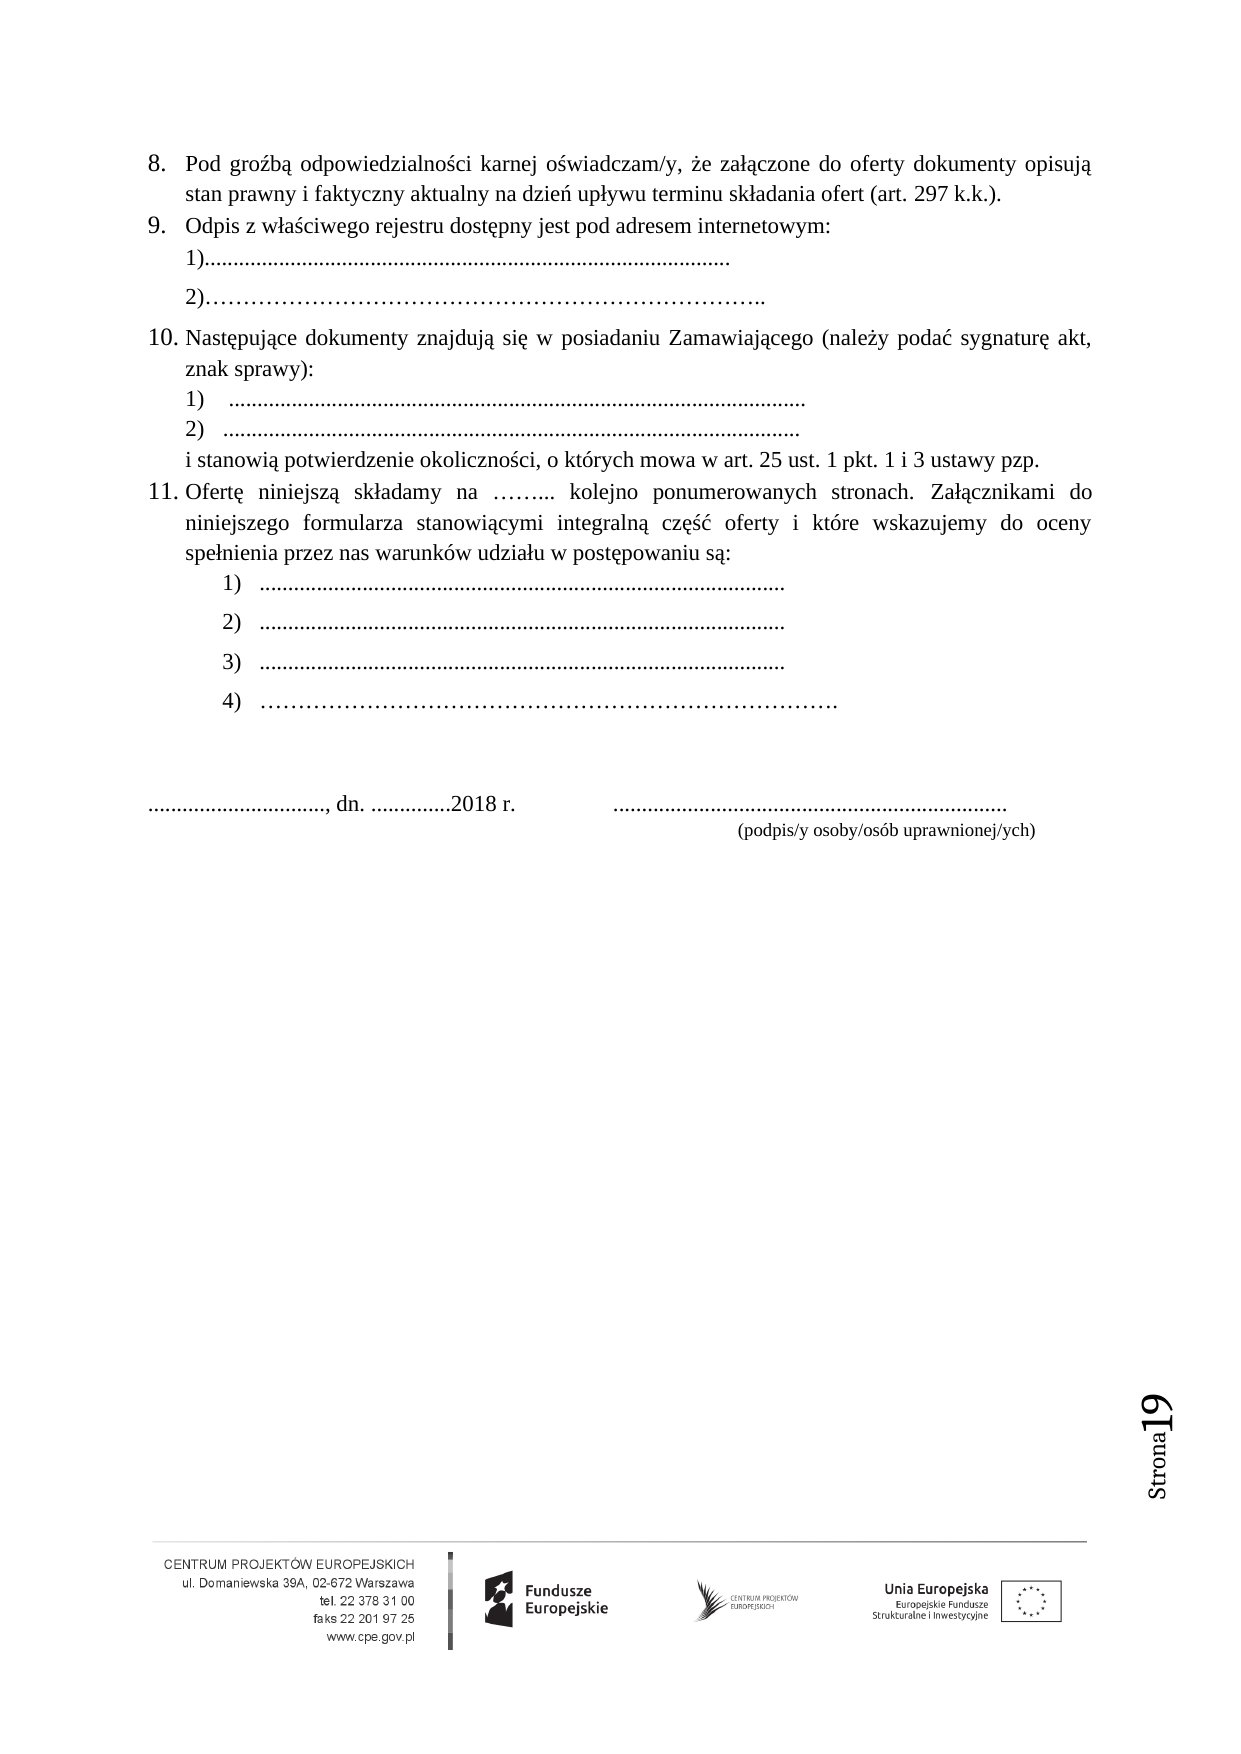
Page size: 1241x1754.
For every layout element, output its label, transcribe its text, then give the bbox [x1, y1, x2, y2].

picture [147, 1536, 1092, 1655]
list ............................................................................................ [222, 608, 1093, 635]
list 2)……………………………………………………………….. [185, 283, 1093, 309]
list …………………………………………………………………. [222, 687, 1093, 714]
list Ofertę niniejszą składamy na ……... kolejno ponumerowanych stronach. Załącznikami do niniejszego formularza stanowiącymi integralną część oferty i które wskazujemy do oceny spełnienia przez nas warunków udziału w postępowaniu są: [148, 476, 1093, 565]
text (podpis/y osoby/osób uprawnionej/ych) [664, 816, 1093, 841]
list Następujące dokumenty znajdują się w posiadaniu Zamawiającego (należy podać sygnaturę akt, znak sprawy): [148, 322, 1093, 381]
list ..................................................................................................... [185, 416, 1093, 442]
list 1)............................................................................................ [185, 243, 1093, 270]
text ..............................., dn. ..............2018 r. ..................................................................... [148, 791, 1093, 816]
list Odpis z właściwego rejestru dostępny jest pod adresem internetowym: [148, 211, 1093, 239]
list ............................................................................................ [222, 648, 1093, 674]
text i stanowią potwierdzenie okoliczności, o których mowa w art. 25 ust. 1 pkt. 1 i 3 ustawy pzp. [148, 446, 1093, 472]
list Pod groźbą odpowiedzialności karnej oświadczam/y, że załączone do oferty dokumenty opisują stan prawny i faktyczny aktualny na dzień upływu terminu składania ofert (art. 297 k.k.). [148, 148, 1093, 207]
list ............................................................................................ [222, 569, 1093, 595]
list ..................................................................................................... [185, 385, 1093, 412]
